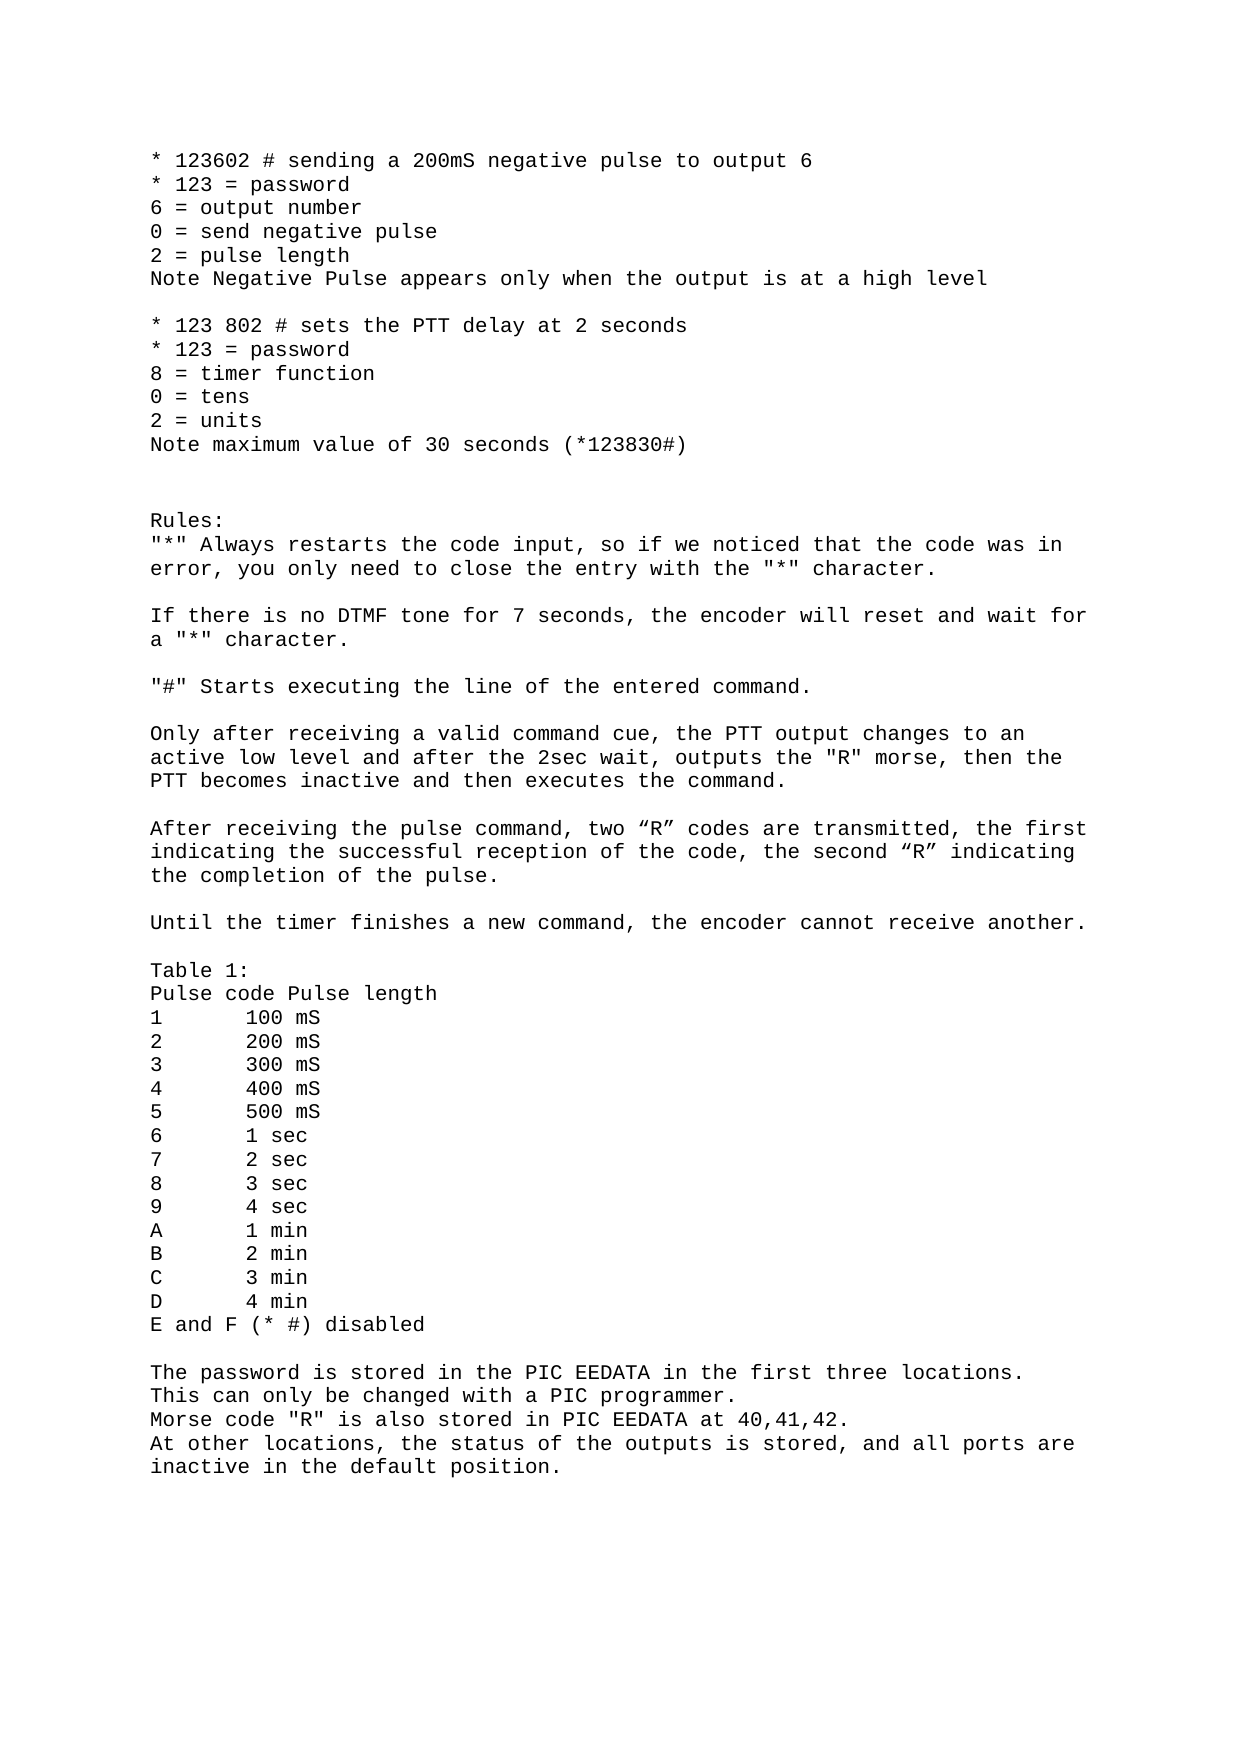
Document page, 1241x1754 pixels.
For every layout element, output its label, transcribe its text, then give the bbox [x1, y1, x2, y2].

text E and F (* #) disabled [150, 1314, 1090, 1338]
text "*" Always restarts the code input, so if we noticed that the code was in error, you only need to close the entry with the "*" character. [150, 534, 1090, 581]
text 0 = tens [150, 386, 1090, 410]
text 8 3 sec [150, 1172, 1090, 1196]
text 5 500 mS [150, 1102, 1090, 1125]
text C 3 min [150, 1267, 1090, 1291]
text B 2 min [150, 1243, 1090, 1267]
text Table 1: [150, 960, 1090, 983]
text 8 = timer function [150, 363, 1090, 386]
text If there is no DTMF tone for 7 seconds, the encoder will reset and wait for a "*" character. [150, 605, 1090, 652]
text Until the timer finishes a new command, the encoder cannot receive another. [150, 912, 1090, 936]
text "#" Starts executing the line of the entered command. [150, 676, 1090, 699]
text * 123 802 # sets the PTT delay at 2 seconds [150, 316, 1090, 339]
text 0 = send negative pulse [150, 221, 1090, 244]
text 6 = output number [150, 197, 1090, 221]
text 9 4 sec [150, 1196, 1090, 1220]
text 2 = pulse length [150, 244, 1090, 268]
text Only after receiving a valid command cue, the PTT output changes to an active low level and after the 2sec wait, outputs the "R" morse, then the PTT becomes inactive and then executes the command. [150, 723, 1090, 794]
text * 123 = password [150, 174, 1090, 197]
text After receiving the pulse command, two “R” codes are transmitted, the first indicating the successful reception of the code, the second “R” indicating the completion of the pulse. [150, 818, 1090, 889]
text 1 100 mS [150, 1007, 1090, 1031]
text This can only be changed with a PIC programmer. [150, 1385, 1090, 1409]
text At other locations, the status of the outputs is stored, and all ports are inactive in the default position. [150, 1433, 1090, 1480]
text A 1 min [150, 1220, 1090, 1243]
text The password is stored in the PIC EEDATA in the first three locations. [150, 1362, 1090, 1385]
text 7 2 sec [150, 1149, 1090, 1172]
text 4 400 mS [150, 1078, 1090, 1102]
text Pulse code Pulse length [150, 983, 1090, 1007]
text 6 1 sec [150, 1125, 1090, 1149]
text Rules: [150, 510, 1090, 534]
text Morse code "R" is also stored in PIC EEDATA at 40,41,42. [150, 1409, 1090, 1433]
text 2 = units [150, 410, 1090, 434]
text 2 200 mS [150, 1031, 1090, 1054]
text * 123 = password [150, 339, 1090, 363]
text * 123602 # sending a 200mS negative pulse to output 6 [150, 150, 1090, 174]
text D 4 min [150, 1291, 1090, 1314]
text 3 300 mS [150, 1054, 1090, 1078]
text Note maximum value of 30 seconds (*123830#) [150, 434, 1090, 457]
text Note Negative Pulse appears only when the output is at a high level [150, 268, 1090, 292]
